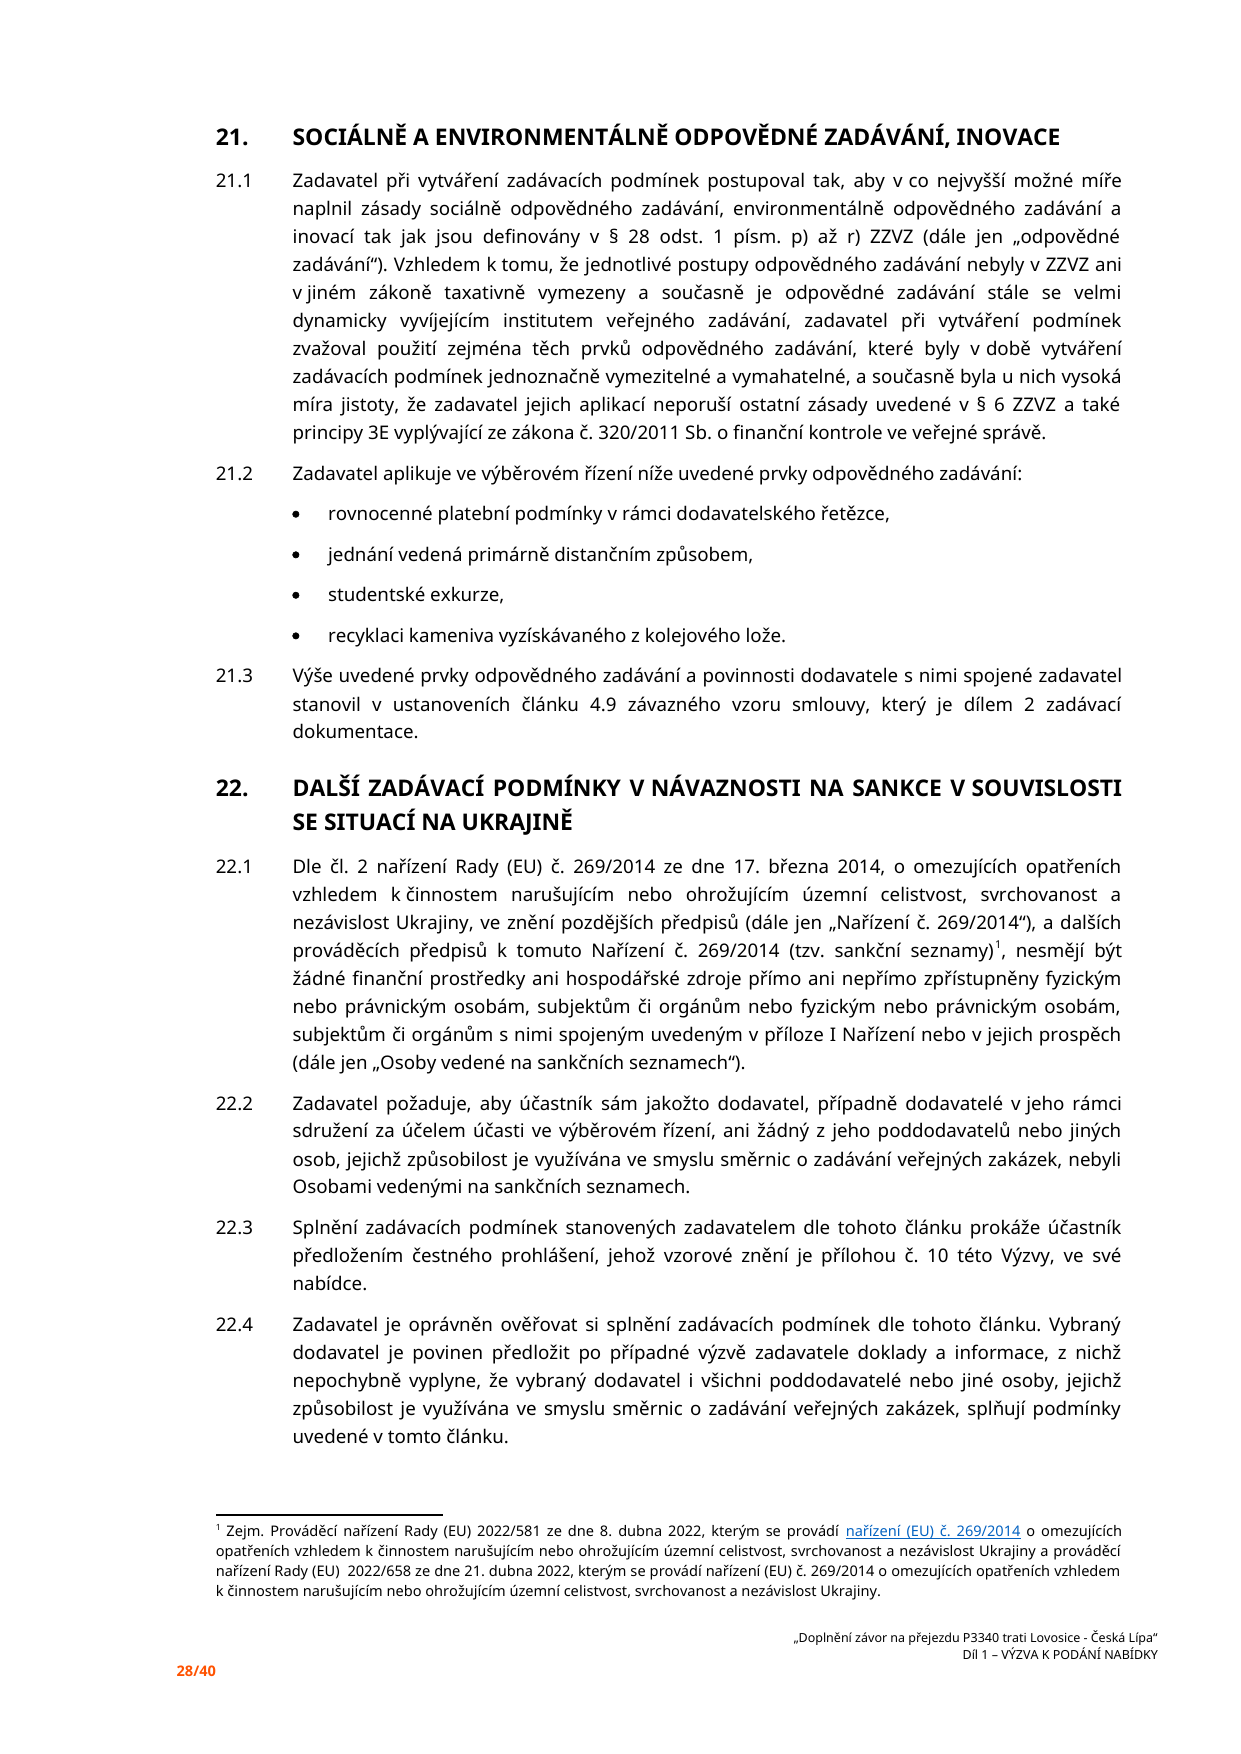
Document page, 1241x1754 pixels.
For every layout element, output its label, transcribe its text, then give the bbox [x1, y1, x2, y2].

text SOCIÁLNĚ A ENVIRONMENTÁLNĚ ODPOVĚDNÉ ZADÁVÁNÍ, INOVACE [216, 121, 1122, 152]
text jednání vedená primárně distančním způsobem, [292, 541, 1122, 567]
text Zadavatel aplikuje ve výběrovém řízení níže uvedené prvky odpovědného zadávání: [216, 460, 1122, 486]
text Zadavatel požaduje, aby účastník sám jakožto dodavatel, případně dodavatelé v jeho rámci sdružení za účelem účasti ve výběrovém řízení, ani žádný z jeho poddodavatelů nebo jiných osob, jejichž způsobilost je využívána ve smyslu směrnic o zadávání veřejných zakázek, nebyli Osobami vedenými na sankčních seznamech. [216, 1090, 1122, 1199]
text Zadavatel je oprávněn ověřovat si splnění zadávacích podmínek dle tohoto článku. Vybraný dodavatel je povinen předložit po případné výzvě zadavatele doklady a informace, z nichž nepochybně vyplyne, že vybraný dodavatel i všichni poddodavatelé nebo jiné osoby, jejichž způsobilost je využívána ve smyslu směrnic o zadávání veřejných zakázek, splňují podmínky uvedené v tomto článku. [216, 1311, 1122, 1448]
text Splnění zadávacích podmínek stanovených zadavatelem dle tohoto článku prokáže účastník předložením čestného prohlášení, jehož vzorové znění je přílohou č. 10 této Výzvy, ve své nabídce. [216, 1214, 1122, 1296]
text recyklaci kameniva vyzískávaného z kolejového lože. [292, 622, 1122, 648]
text Další zadávací podmínky v návaznosti na sankce v souvislosti se situací na Ukrajině [216, 772, 1122, 837]
text Výše uvedené prvky odpovědného zadávání a povinnosti dodavatele s nimi spojené zadavatel stanovil v ustanoveních článku 4.9 závazného vzoru smlouvy, který je dílem 2 zadávací dokumentace. [216, 663, 1122, 744]
text rovnocenné platební podmínky v rámci dodavatelského řetězce, [292, 501, 1122, 526]
text studentské exkurze, [292, 582, 1122, 607]
text Zadavatel při vytváření zadávacích podmínek postupoval tak, aby v co nejvyšší možné míře naplnil zásady sociálně odpovědného zadávání, environmentálně odpovědného zadávání a inovací tak jak jsou definovány v § 28 odst. 1 písm. p) až r) ZZVZ (dále jen „odpovědné zadávání“). Vzhledem k tomu, že jednotlivé postupy odpovědného zadávání nebyly v ZZVZ ani v jiném zákoně taxativně vymezeny a současně je odpovědné zadávání stále se velmi dynamicky vyvíjejícím institutem veřejného zadávání, zadavatel při vytváření podmínek zvažoval použití zejména těch prvků odpovědného zadávání, které byly v době vytváření zadávacích podmínek jednoznačně vymezitelné a vymahatelné, a současně byla u nich vysoká míra jistoty, že zadavatel jejich aplikací neporuší ostatní zásady uvedené v § 6 ZZVZ a také principy 3E vyplývající ze zákona č. 320/2011 Sb. o finanční kontrole ve veřejné správě. [216, 167, 1122, 445]
text Dle čl. 2 nařízení Rady (EU) č. 269/2014 ze dne 17. března 2014, o omezujících opatřeních vzhledem k činnostem narušujícím nebo ohrožujícím územní celistvost, svrchovanost a nezávislost Ukrajiny, ve znění pozdějších předpisů (dále jen „Nařízení č. 269/2014“), a dalších prováděcích předpisů k tomuto Nařízení č. 269/2014 (tzv. sankční seznamy), nesmějí být žádné finanční prostředky ani hospodářské zdroje přímo ani nepřímo zpřístupněny fyzickým nebo právnickým osobám, subjektům či orgánům nebo fyzickým nebo právnickým osobám, subjektům či orgánům s nimi spojeným uvedeným v příloze I Nařízení nebo v jejich prospěch (dále jen „Osoby vedené na sankčních seznamech“). [216, 853, 1122, 1075]
